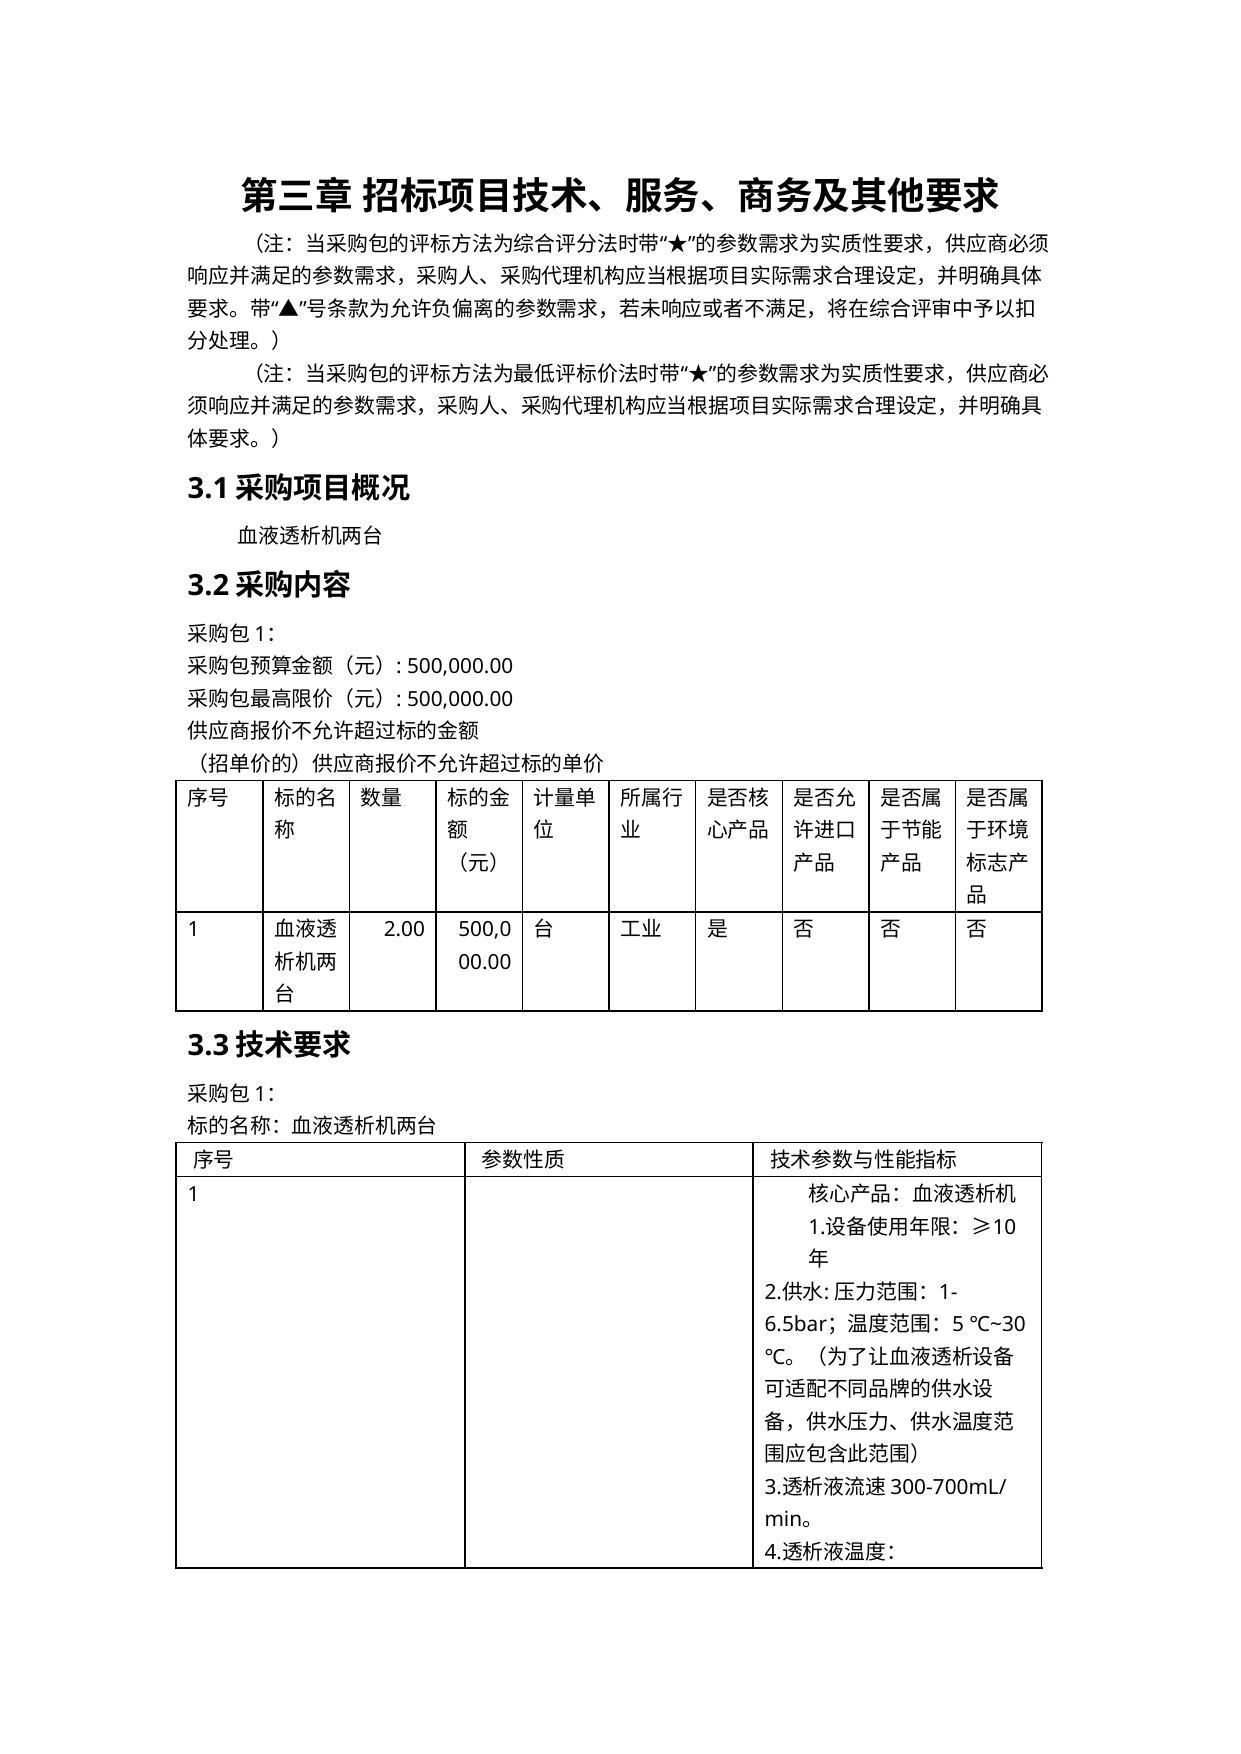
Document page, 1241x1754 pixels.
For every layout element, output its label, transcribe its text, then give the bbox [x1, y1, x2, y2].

table_cell [466, 1177, 752, 1567]
text 3.1采购项目概况 [187, 454, 1053, 519]
table_header 是否属于节能产品 [870, 781, 955, 911]
text 血液透析机两台 [187, 519, 1053, 552]
table_header 序号 [177, 781, 262, 911]
table_header 计量单位 [523, 781, 608, 911]
text 3.3技术要求 [187, 1012, 1053, 1077]
text 第三章 招标项目技术、服务、商务及其他要求 [187, 162, 1053, 227]
table_header 参数性质 [466, 1143, 752, 1176]
table_cell 1 [177, 913, 262, 1010]
table_cell 台 [523, 913, 608, 1010]
table_header 标的金额 （元） [437, 781, 522, 911]
text 采购包最高限价（元）: 500,000.00 [187, 682, 1053, 714]
text （招单价的）供应商报价不允许超过标的单价 [187, 747, 1053, 779]
table_cell 血液透析机两台 [264, 913, 349, 1010]
table_cell 否 [783, 913, 868, 1010]
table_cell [754, 1177, 1041, 1567]
text 采购包1： [187, 617, 1053, 649]
table_cell 否 [870, 913, 955, 1010]
table_header 序号 [177, 1143, 464, 1176]
text （注：当采购包的评标方法为最低评标价法时带“★”的参数需求为实质性要求，供应商必须响应并满足的参数需求，采购人、采购代理机构应当根据项目实际需求合理设定，并明确具体要求。） [187, 357, 1053, 454]
table_cell 1 [177, 1177, 464, 1567]
table_header 是否允许进口产品 [783, 781, 868, 911]
table_header 数量 [350, 781, 435, 911]
table_cell 是 [696, 913, 782, 1010]
table_cell 工业 [610, 913, 695, 1010]
table_header 是否核心产品 [696, 781, 782, 911]
table_header 标的名称 [264, 781, 349, 911]
text 标的名称：血液透析机两台 [187, 1109, 1053, 1142]
table_cell 500,000.00 [437, 913, 522, 1010]
table_cell 2.00 [350, 913, 435, 1010]
text 供应商报价不允许超过标的金额 [187, 714, 1053, 747]
text 采购包预算金额（元）: 500,000.00 [187, 649, 1053, 682]
text 采购包1： [187, 1077, 1053, 1109]
text （注：当采购包的评标方法为综合评分法时带“★”的参数需求为实质性要求，供应商必须响应并满足的参数需求，采购人、采购代理机构应当根据项目实际需求合理设定，并明确具体要求。带“▲”号条款为允许负偏离的参数需求，若未响应或者不满足，将在综合评审中予以扣分处理。） [187, 227, 1053, 357]
table_cell 否 [956, 913, 1041, 1010]
table_header 是否属于环境标志产品 [956, 781, 1041, 911]
text 3.2采购内容 [187, 552, 1053, 617]
table_header 技术参数与性能指标 [754, 1143, 1041, 1176]
table_header 所属行业 [610, 781, 695, 911]
